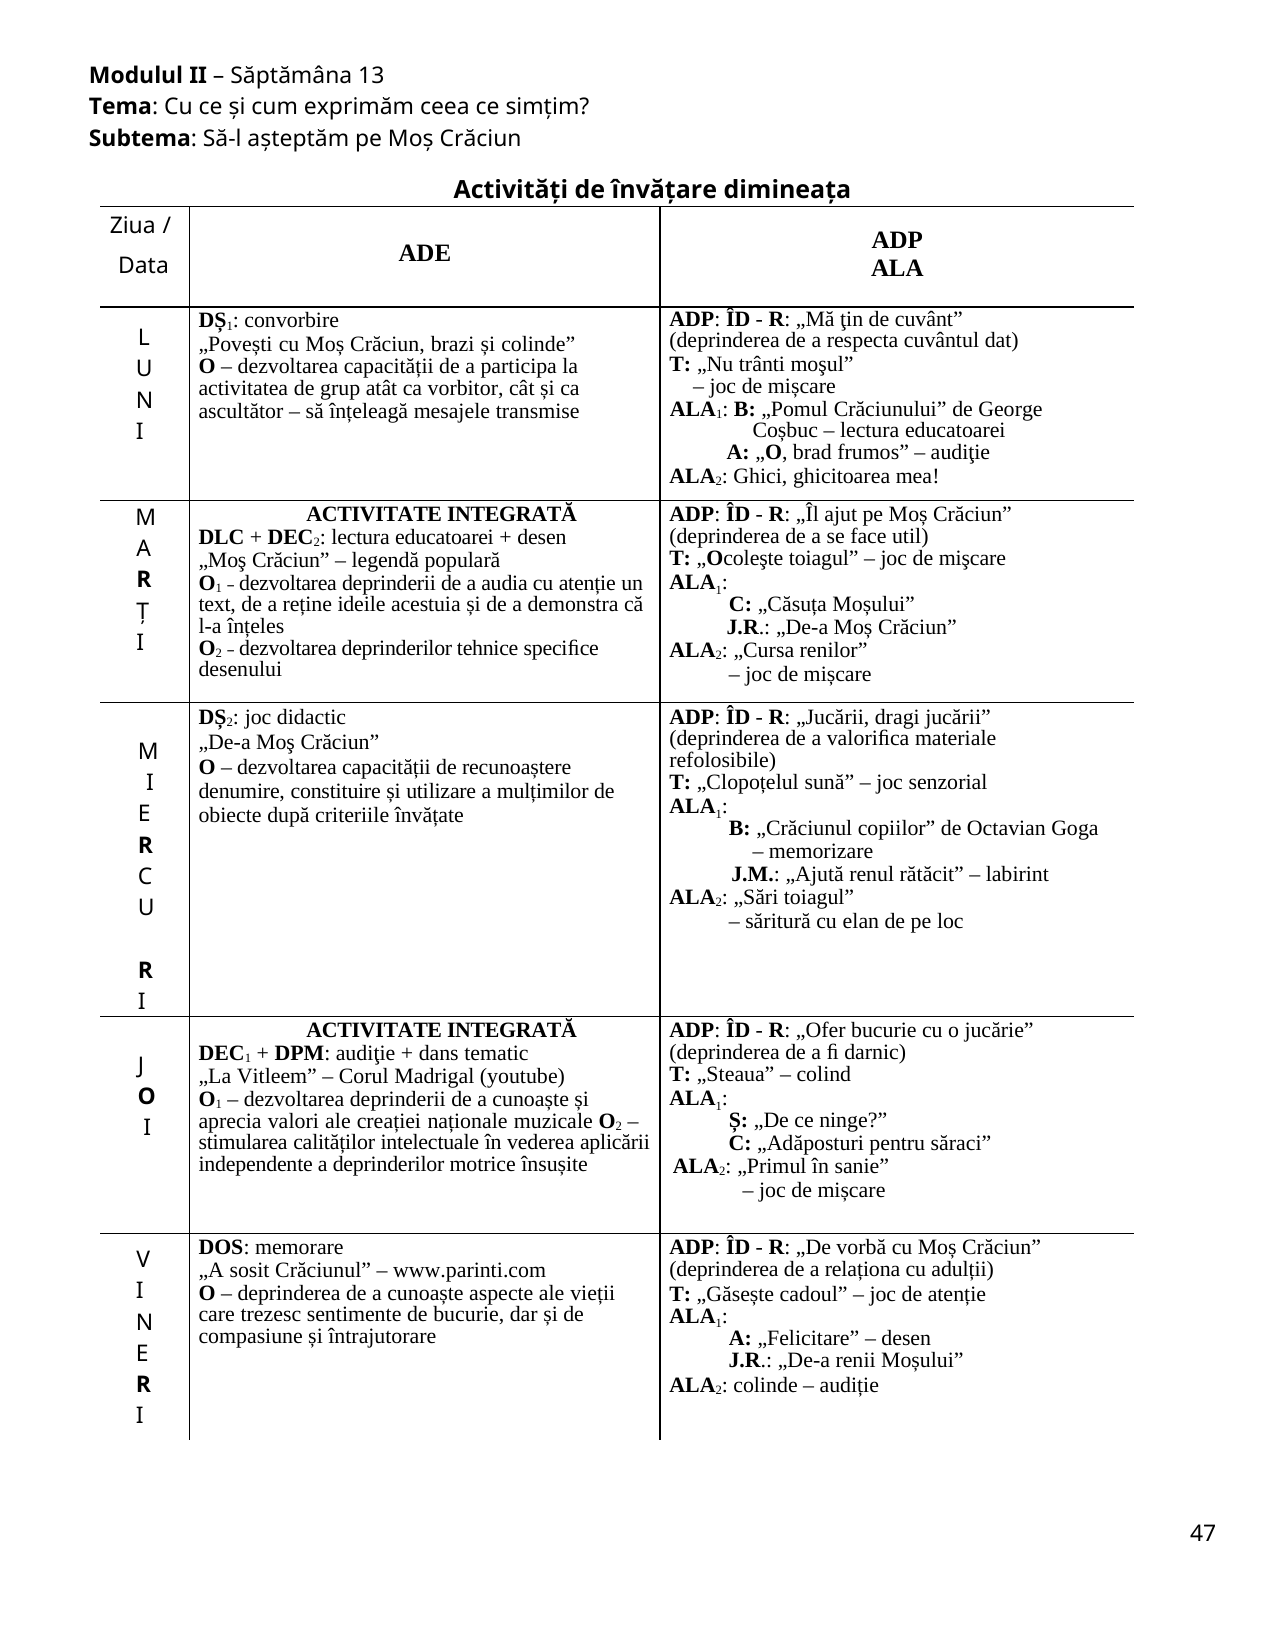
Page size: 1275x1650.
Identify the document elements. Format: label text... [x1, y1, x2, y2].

table_cell L U N I [100, 308, 189, 500]
table_cell ADP: ÎD - R: „Mă ţin de cuvânt” (deprinderea de a respecta cuvântul dat) T: „Nu trânti moşul” – joc de mișcare ALA1: B: „Pomul Crăciunului” de George Coșbuc – lectura educatoarei A: „O, brad frumos” – audiţie ALA2: Ghici, ghicitoarea mea! [661, 308, 1134, 500]
text Modulul II – Săptămâna 13 [89, 59, 1205, 90]
table_cell DȘ2: joc didactic „De-a Moş Crăciun” O – dezvoltarea capacității de recunoaștere denumire, constituire și utilizare a mulțimilor de obiecte după criteriile învățate [190, 703, 659, 1016]
table_cell M A R Ț I [100, 501, 189, 702]
table_cell ADP: ÎD - R: „Jucării, dragi jucării” (deprinderea de a valoriﬁca materiale refolosibile) T: „Clopoțelul sună” – joc senzorial ALA1: B: „Crăciunul copiilor” de Octavian Goga – memorizare J.M.: „Ajută renul rătăcit” – labirint ALA2: „Sări toiagul” – săritură cu elan de pe loc [661, 703, 1134, 1016]
table_cell ACTIVITATE INTEGRATĂ DEC1 + DPM: audiţie + dans tematic „La Vitleem” – Corul Madrigal (youtube) O1 – dezvoltarea deprinderii de a cunoaște și aprecia valori ale creației naționale muzicale O2 – stimularea calităților intelectuale în vederea aplicării independente a deprinderilor motrice însușite [190, 1017, 659, 1233]
table_cell V I N E R I [100, 1234, 189, 1440]
text Activități de învățare dimineața [89, 172, 1216, 206]
table_cell ADP: ÎD - R: „Ofer bucurie cu o jucărie” (deprinderea de a ﬁ darnic) T: „Steaua” – colind ALA1: Ș: „De ce ninge?” C: „Adăposturi pentru săraci” ALA2: „Primul în sanie” – joc de mișcare [661, 1017, 1134, 1233]
table_header Ziua / Data [100, 207, 189, 306]
table_cell ACTIVITATE INTEGRATĂ DLC + DEC2: lectura educatoarei + desen „Moş Crăciun” – legendă populară O1 ˗ dezvoltarea deprinderii de a audia cu atenție un text, de a reține ideile acestuia și de a demonstra că l-a înțeles O2 ˗ dezvoltarea deprinderilor tehnice speciﬁce desenului [190, 501, 659, 702]
table_cell ADP: ÎD - R: „De vorbă cu Moș Crăciun” (deprinderea de a relaționa cu adulții) T: „Găsește cadoul” – joc de atenție ALA1: A: „Felicitare” – desen J.R.: „De-a renii Moșului” ALA2: colinde – audiție [661, 1234, 1134, 1440]
table_cell ADP: ÎD - R: „Îl ajut pe Moș Crăciun” (deprinderea de a se face util) T: „Ocoleşte toiagul” – joc de mişcare ALA1: C: „Căsuța Moșului” J.R.: „De-a Moș Crăciun” ALA2: „Cursa renilor” – joc de mișcare [661, 501, 1134, 702]
table_header ADE [190, 207, 659, 306]
table_cell DȘ1: convorbire „Povești cu Moș Crăciun, brazi și colinde” O – dezvoltarea capacității de a participa la activitatea de grup atât ca vorbitor, cât și ca ascultător – să înțeleagă mesajele transmise [190, 308, 659, 500]
table_header ADP ALA [661, 207, 1134, 306]
table_cell M I E R C U R I [100, 703, 189, 1016]
text Tema: Cu ce și cum exprimăm ceea ce simțim? [89, 90, 1205, 122]
table_cell J O I [100, 1017, 189, 1233]
text Subtema: Să-l așteptăm pe Moș Crăciun [89, 122, 1216, 153]
table_cell DOS: memorare „A sosit Crăciunul” – www.parinti.com O – deprinderea de a cunoaște aspecte ale vieții care trezesc sentimente de bucurie, dar și de compasiune și întrajutorare [190, 1234, 659, 1440]
